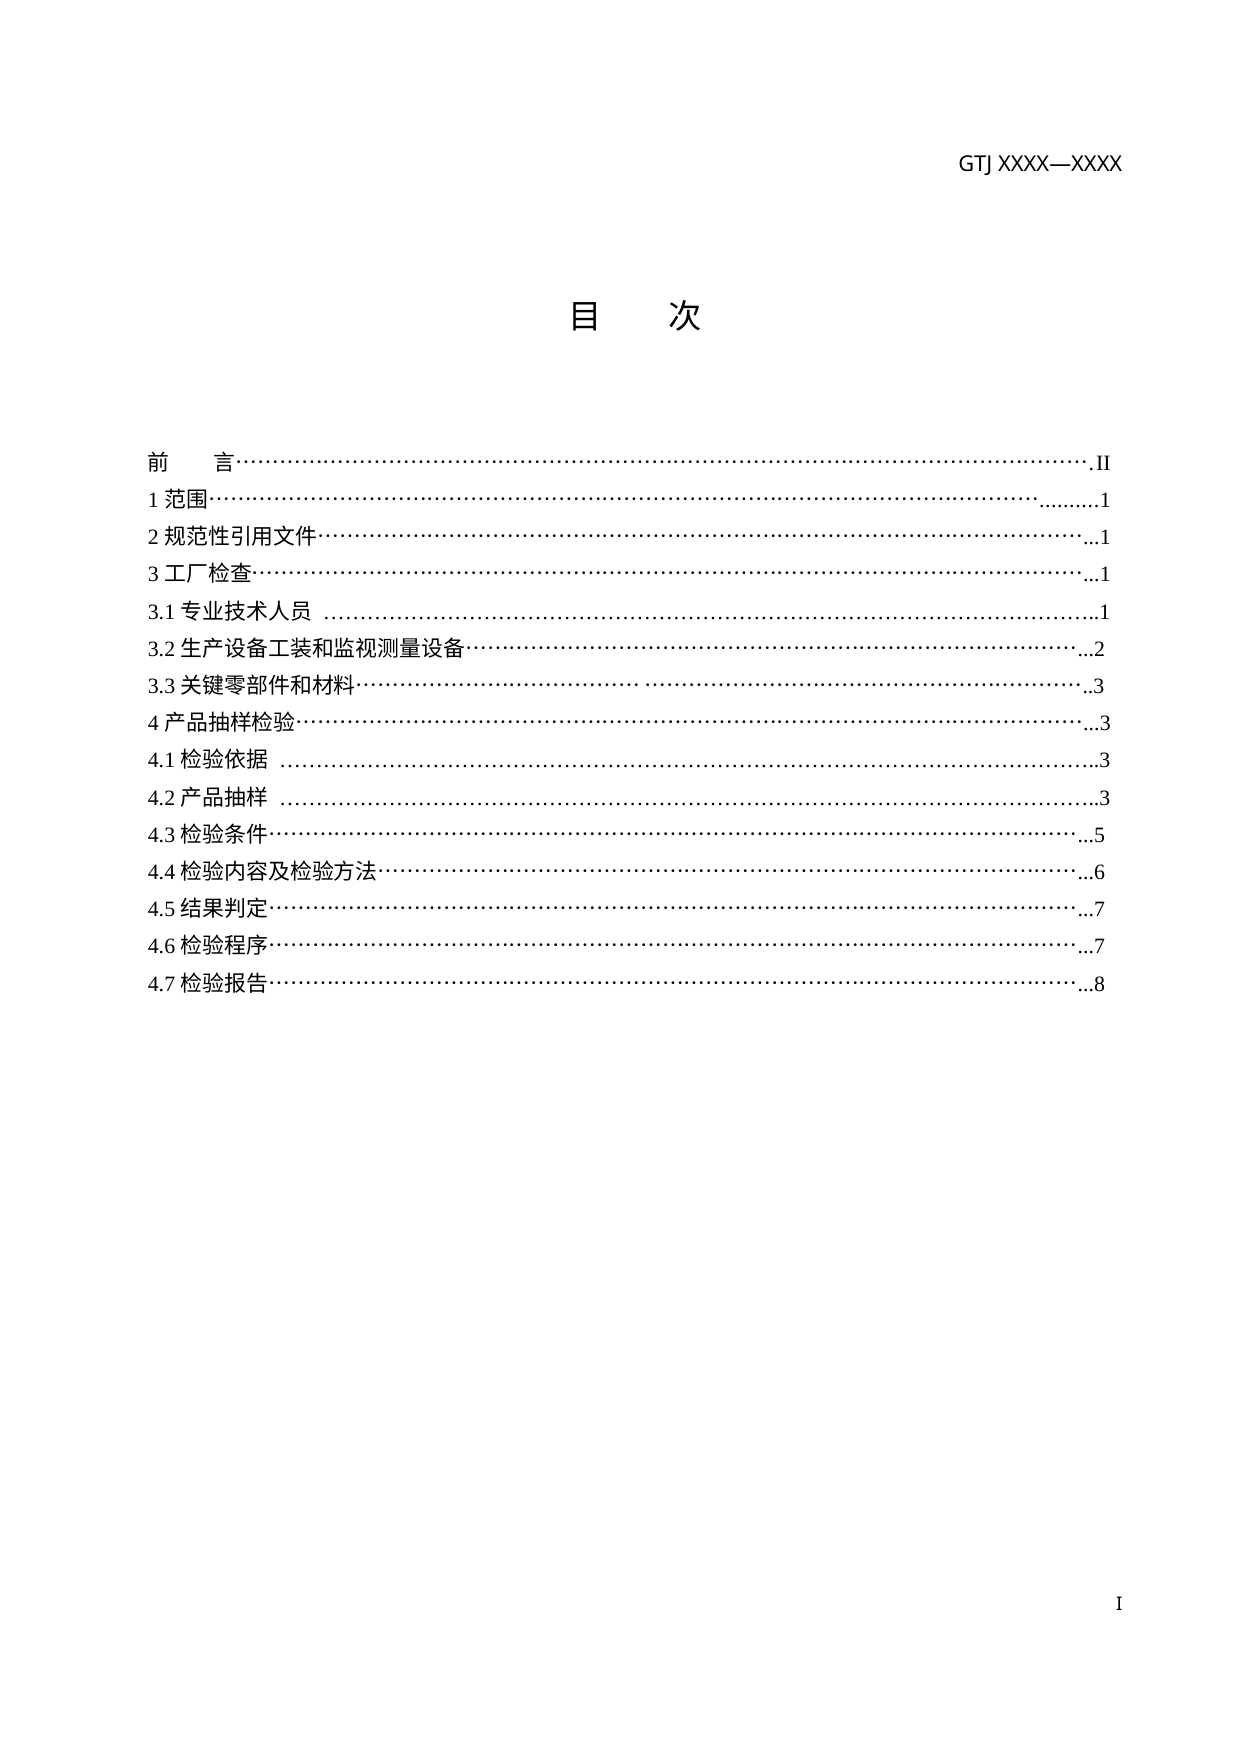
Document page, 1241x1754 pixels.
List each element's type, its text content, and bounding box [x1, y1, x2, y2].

text 目 次 [148, 281, 1122, 346]
